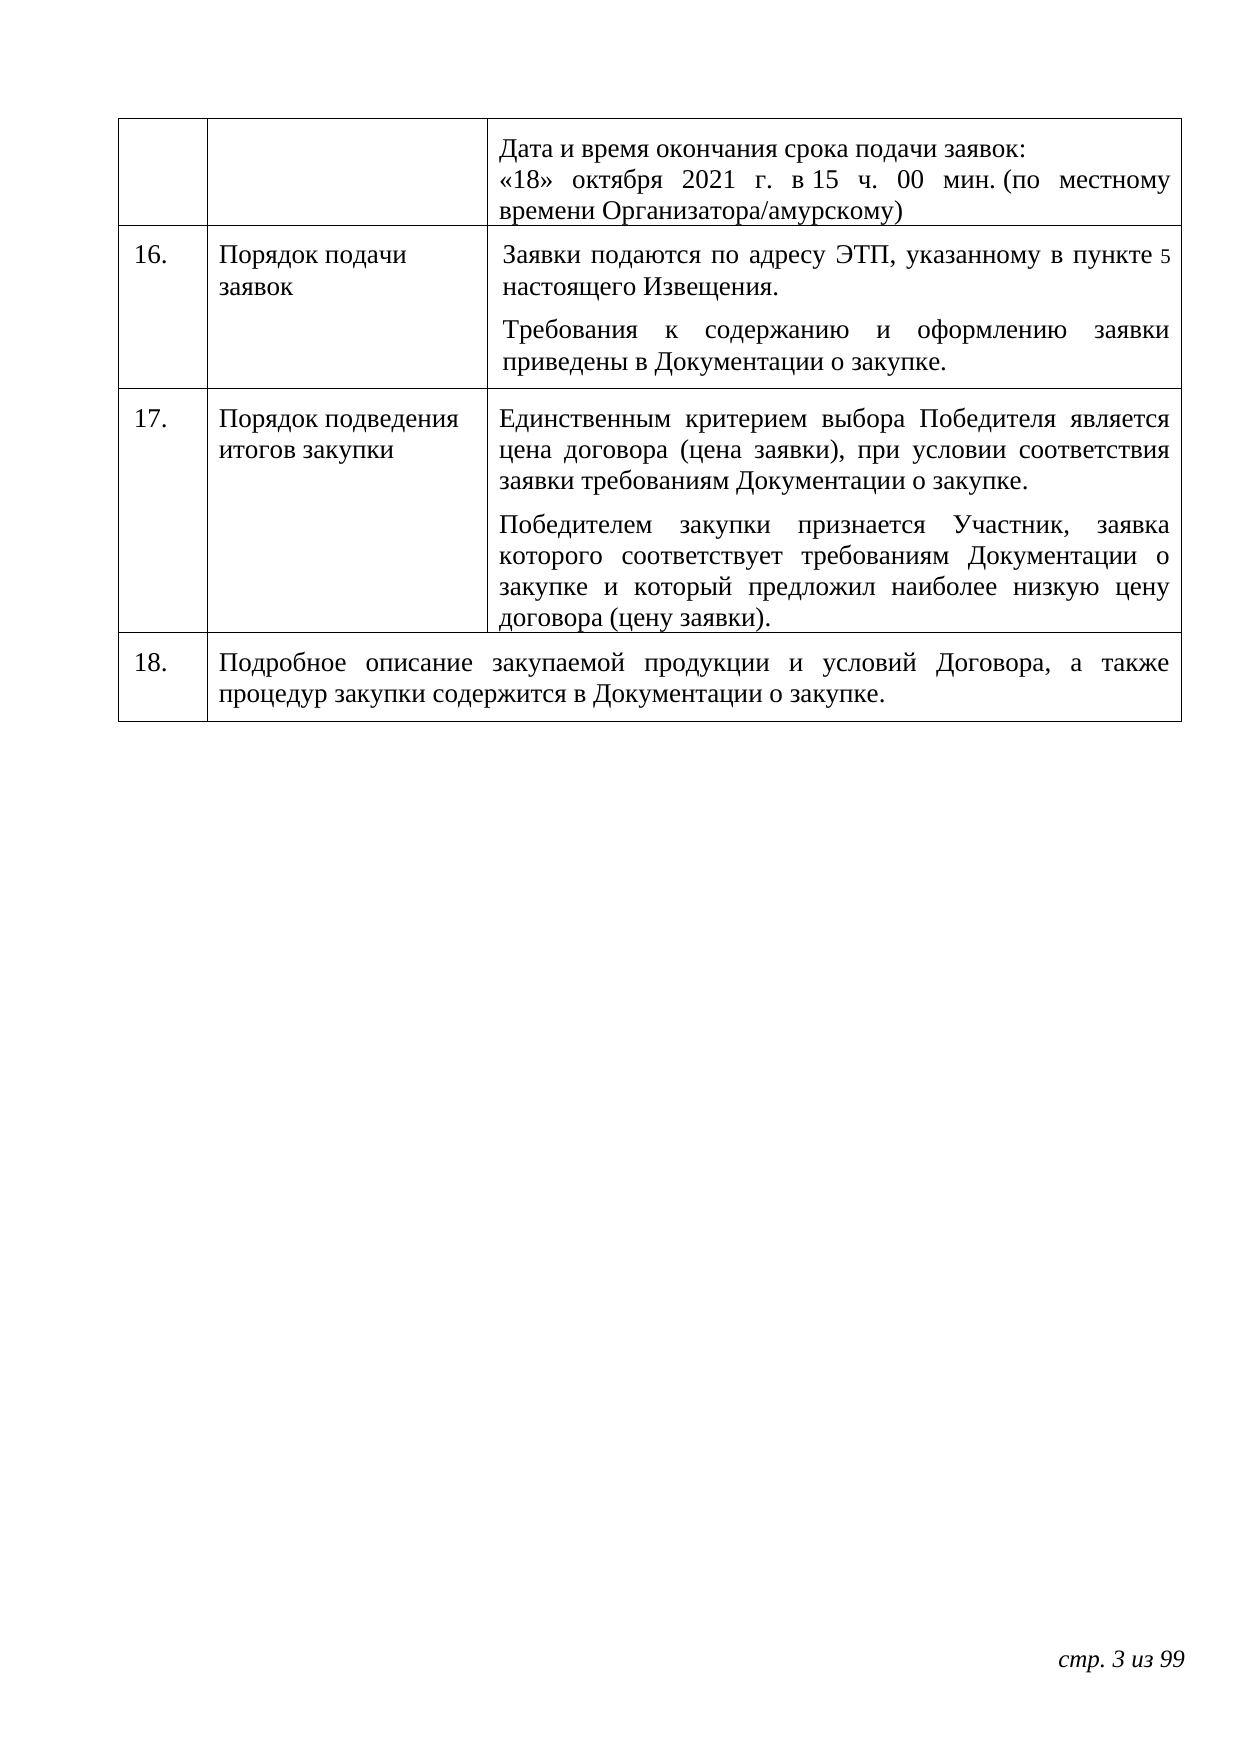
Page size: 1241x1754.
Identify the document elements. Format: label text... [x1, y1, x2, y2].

table_cell Порядок подведения итогов закупки [208, 389, 487, 632]
table_cell Подробное описание закупаемой продукции и условий Договора, а также процедур закупки содержится в Документации о закупке. [208, 633, 1181, 721]
table_cell Единственным критерием выбора Победителя является цена договора (цена заявки), при условии соответствия заявки требованиям Документации о закупке. Победителем закупки признается Участник, заявка которого соответствует требованиям Документации о закупке и который предложил наиболее низкую цену договора (цену заявки). [488, 389, 1181, 632]
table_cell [488, 119, 1181, 225]
table_cell [119, 119, 207, 225]
table_cell [119, 633, 207, 721]
table_cell [119, 389, 207, 632]
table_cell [208, 119, 487, 225]
table_cell [119, 226, 207, 388]
table_cell Порядок подачи заявок [208, 226, 487, 388]
table_cell Заявки подаются по адресу ЭТП, указанному в пункте 5 настоящего Извещения. Требования к содержанию и оформлению заявки приведены в Документации о закупке. [488, 226, 1181, 388]
